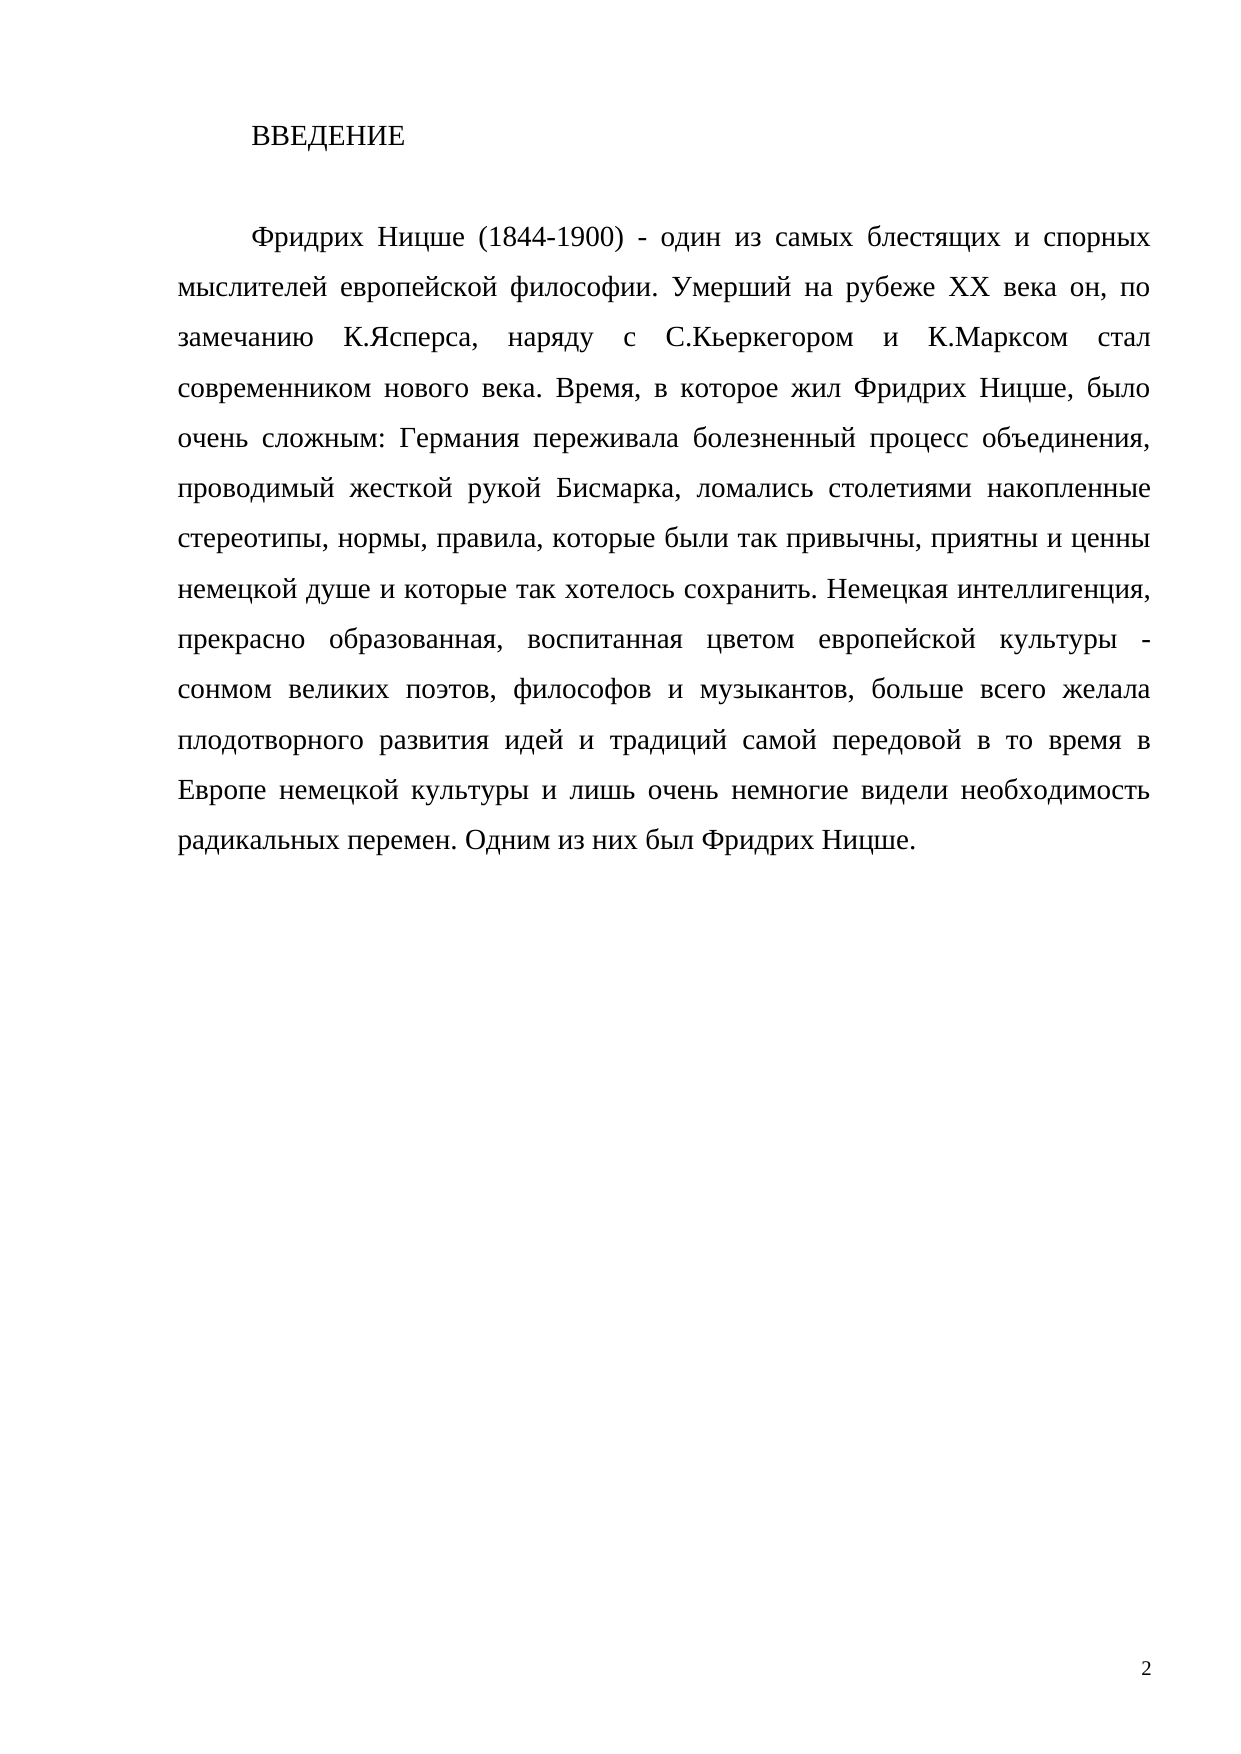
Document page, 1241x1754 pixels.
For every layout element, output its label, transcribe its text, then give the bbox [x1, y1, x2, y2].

text ВВЕДЕНИЕ [177, 118, 1152, 152]
text Фридрих Ницше (1844-1900) - один из самых блестящих и спорных мыслителей европейской философии. Умерший на рубеже ХХ века он, по замечанию К.Ясперса, наряду с С.Кьеркегором и К.Марксом стал современником нового века. Время, в которое жил Фридрих Ницше, было очень сложным: Германия переживала болезненный процесс объединения, проводимый жесткой рукой Бисмарка, ломались столетиями накопленные стереотипы, нормы, правила, которые были так привычны, приятны и ценны немецкой душе и которые так хотелось сохранить. Немецкая интеллигенция, прекрасно образованная, воспитанная цветом европейской культуры - сонмом великих поэтов, философов и музыкантов, больше всего желала плодотворного развития идей и традиций самой передовой в то время в Европе немецкой культуры и лишь очень немногие видели необходимость радикальных перемен. Одним из них был Фридрих Ницше. [177, 219, 1152, 856]
